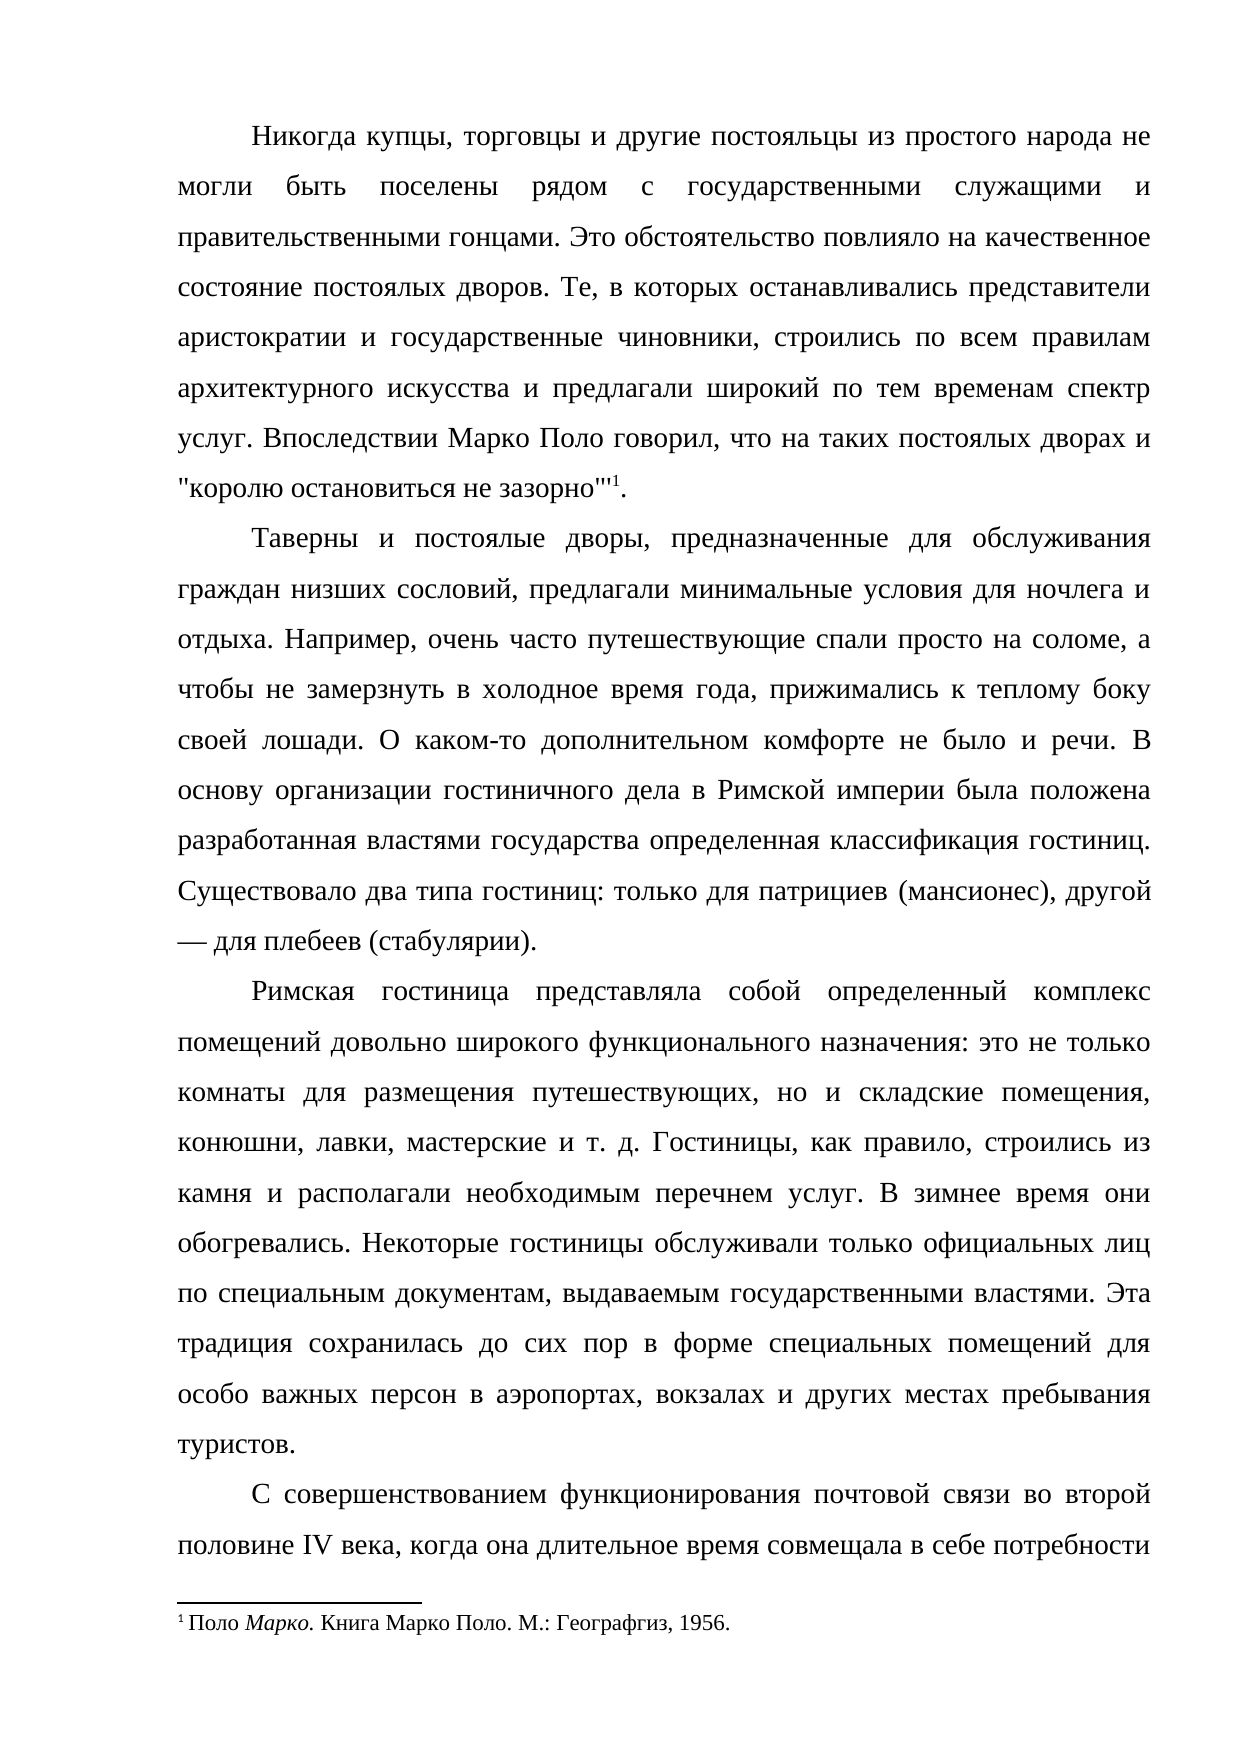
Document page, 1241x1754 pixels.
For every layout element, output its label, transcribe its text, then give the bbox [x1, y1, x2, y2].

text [177, 1477, 1152, 1560]
text Никогда купцы, торговцы и другие постояльцы из простого народа не могли быть поселены рядом с государственными служащими и правительственными гонцами. Это обстоятельство повлияло на качественное состояние постоялых дворов. Те, в которых останавливались представители аристократии и государственные чиновники, строились по всем правилам архитектурного искусства и предлагали широкий по тем временам спектр услуг. Впоследствии Марко Поло говорил, что на таких постоялых дворах и "королю остановиться не зазорно"'. [177, 118, 1152, 504]
text Таверны и постоялые дворы, предназначенные для обслуживания граждан низших сословий, предлагали минимальные условия для ночлега и отдыха. Например, очень часто путешествующие спали просто на соломе, а чтобы не замерзнуть в холодное время года, прижимались к теплому боку своей лошади. О каком-то дополнительном комфорте не было и речи. В основу организации гостиничного дела в Римской империи была положена разработанная властями государства определенная классификация гостиниц. Существовало два типа гостиниц: только для патрициев (мансионес), другой — для плебеев (стабулярии). [177, 521, 1152, 957]
text Римская гостиница представляла собой определенный комплекс помещений довольно широкого функционального назначения: это не только комнаты для размещения путешествующих, но и складские помещения, конюшни, лавки, мастерские и т. д. Гостиницы, как правило, строились из камня и располагали необходимым перечнем услуг. В зимнее время они обогревались. Некоторые гостиницы обслуживали только официальных лиц по специальным документам, выдаваемым государственными властями. Эта традиция сохранилась до сих пор в форме специальных помещений для особо важных персон в аэропортах, вокзалах и других местах пребывания туристов. [177, 973, 1152, 1460]
